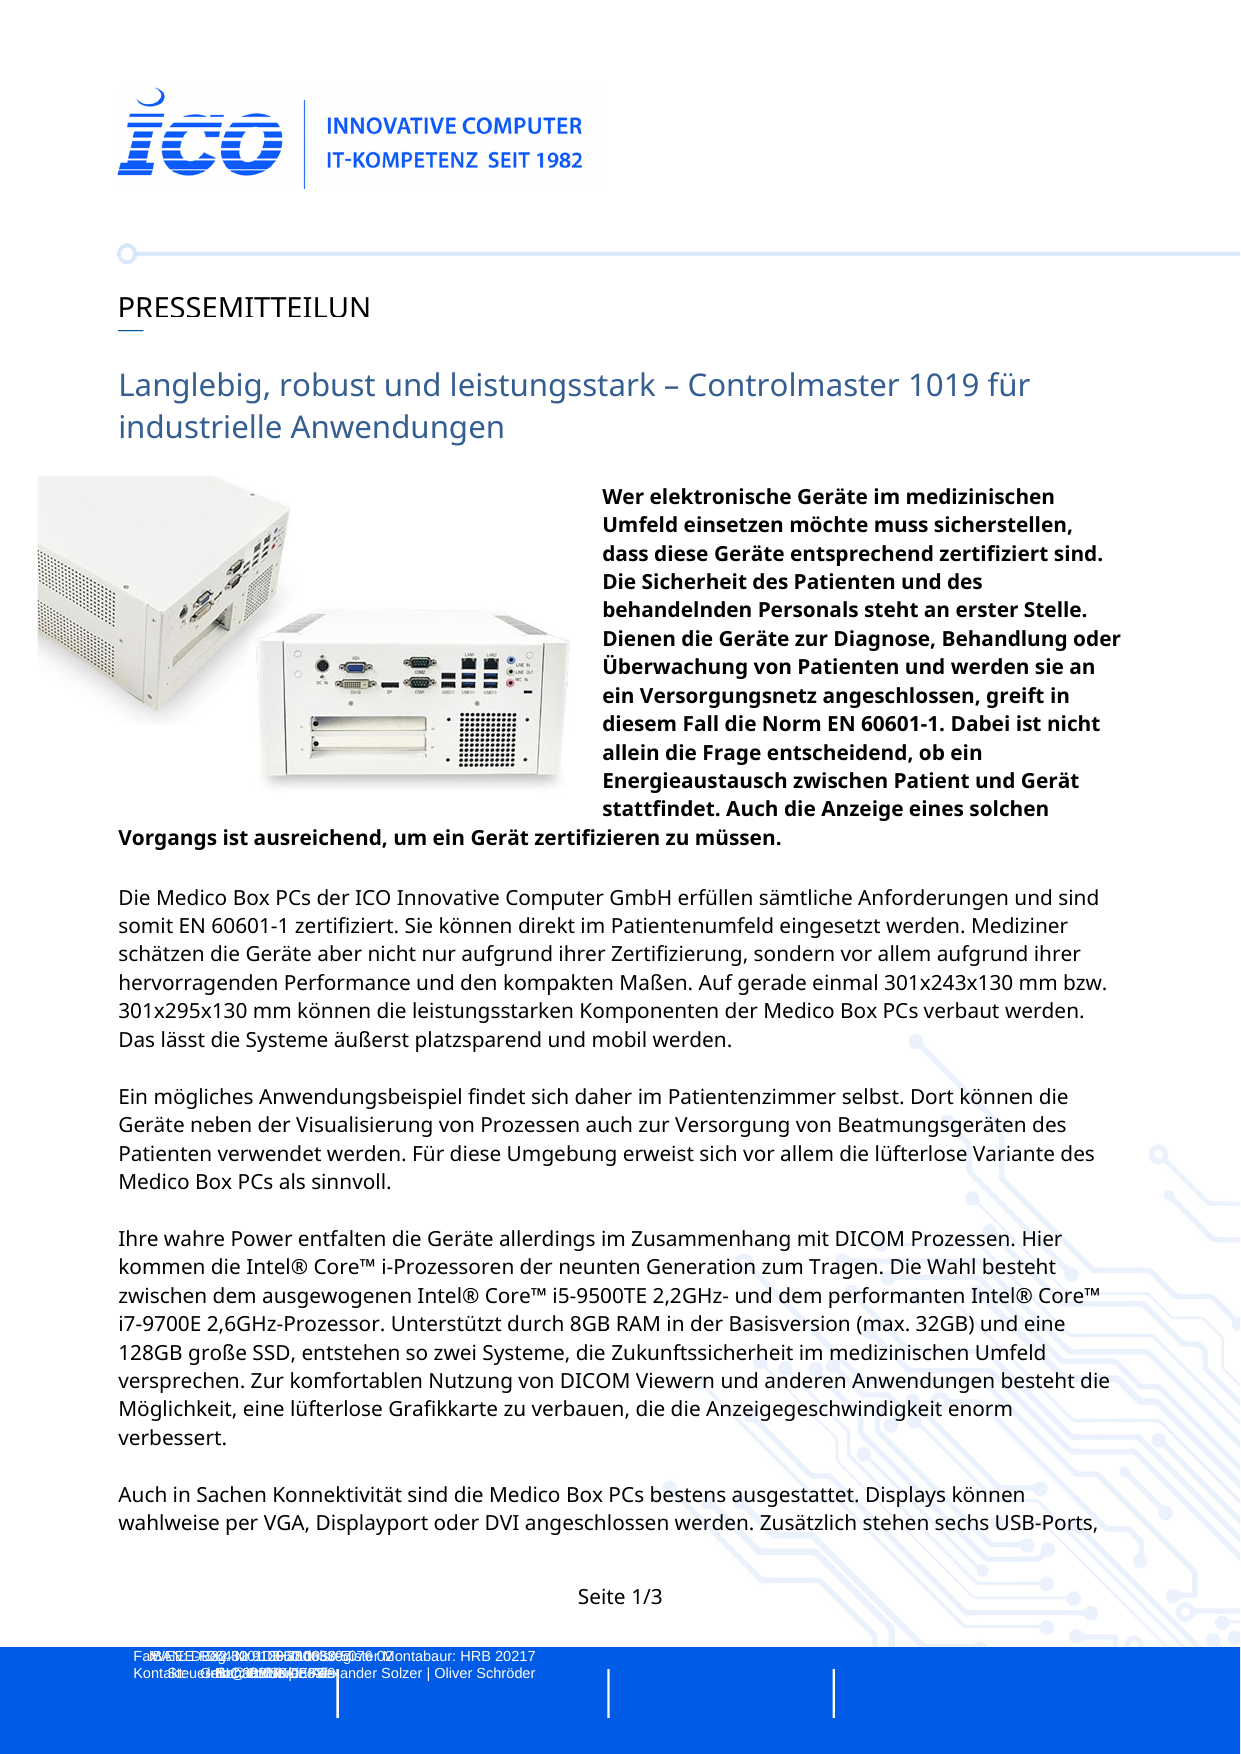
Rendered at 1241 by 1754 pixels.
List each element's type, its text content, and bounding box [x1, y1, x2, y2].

picture [111, 243, 1241, 264]
text Ihre wahre Power entfalten die Geräte allerdings im Zusammenhang mit DICOM Prozessen. Hier kommen die Intel® Core™ i-Prozessoren der neunten Generation zum Tragen. Die Wahl besteht zwischen dem ausgewogenen Intel® Core™ i5-9500TE 2,2GHz- und dem performanten Intel® Core™ i7-9700E 2,6GHz-Prozessor. Unterstützt durch 8GB RAM in der Basisversion (max. 32GB) und eine 128GB große SSD, entstehen so zwei Systeme, die Zukunftssicherheit im medizinischen Umfeld versprechen. Zur komfortablen Nutzung von DICOM Viewern und anderen Anwendungen besteht die Möglichkeit, eine lüfterlose Grafikkarte zu verbauen, die die Anzeigegeschwindigkeit enorm verbessert. [118, 1224, 1122, 1451]
picture [37, 476, 584, 800]
picture [0, 1033, 1241, 1754]
text Ein mögliches Anwendungsbeispiel findet sich daher im Patientenzimmer selbst. Dort können die Geräte neben der Visualisierung von Prozessen auch zur Versorgung von Beatmungsgeräten des Patienten verwendet werden. Für diese Umgebung erweist sich vor allem die lüfterlose Variante des Medico Box PCs als sinnvoll. [118, 1082, 1122, 1196]
text Die Medico Box PCs der ICO Innovative Computer GmbH erfüllen sämtliche Anforderungen und sind somit EN 60601-1 zertifiziert. Sie können direkt im Patientenumfeld eingesetzt werden. Mediziner schätzen die Geräte aber nicht nur aufgrund ihrer Zertifizierung, sondern vor allem aufgrund ihrer hervorragenden Performance und den kompakten Maßen. Auf gerade einmal 301x243x130 mm bzw. 301x295x130 mm können die leistungsstarken Komponenten der Medico Box PCs verbaut werden. Das lässt die Systeme äußerst platzsparend und mobil werden. [118, 883, 1122, 1053]
picture [117, 87, 601, 190]
text Langlebig, robust und leistungsstark – Controlmaster 1019 für industrielle Anwendungen [118, 362, 1122, 448]
